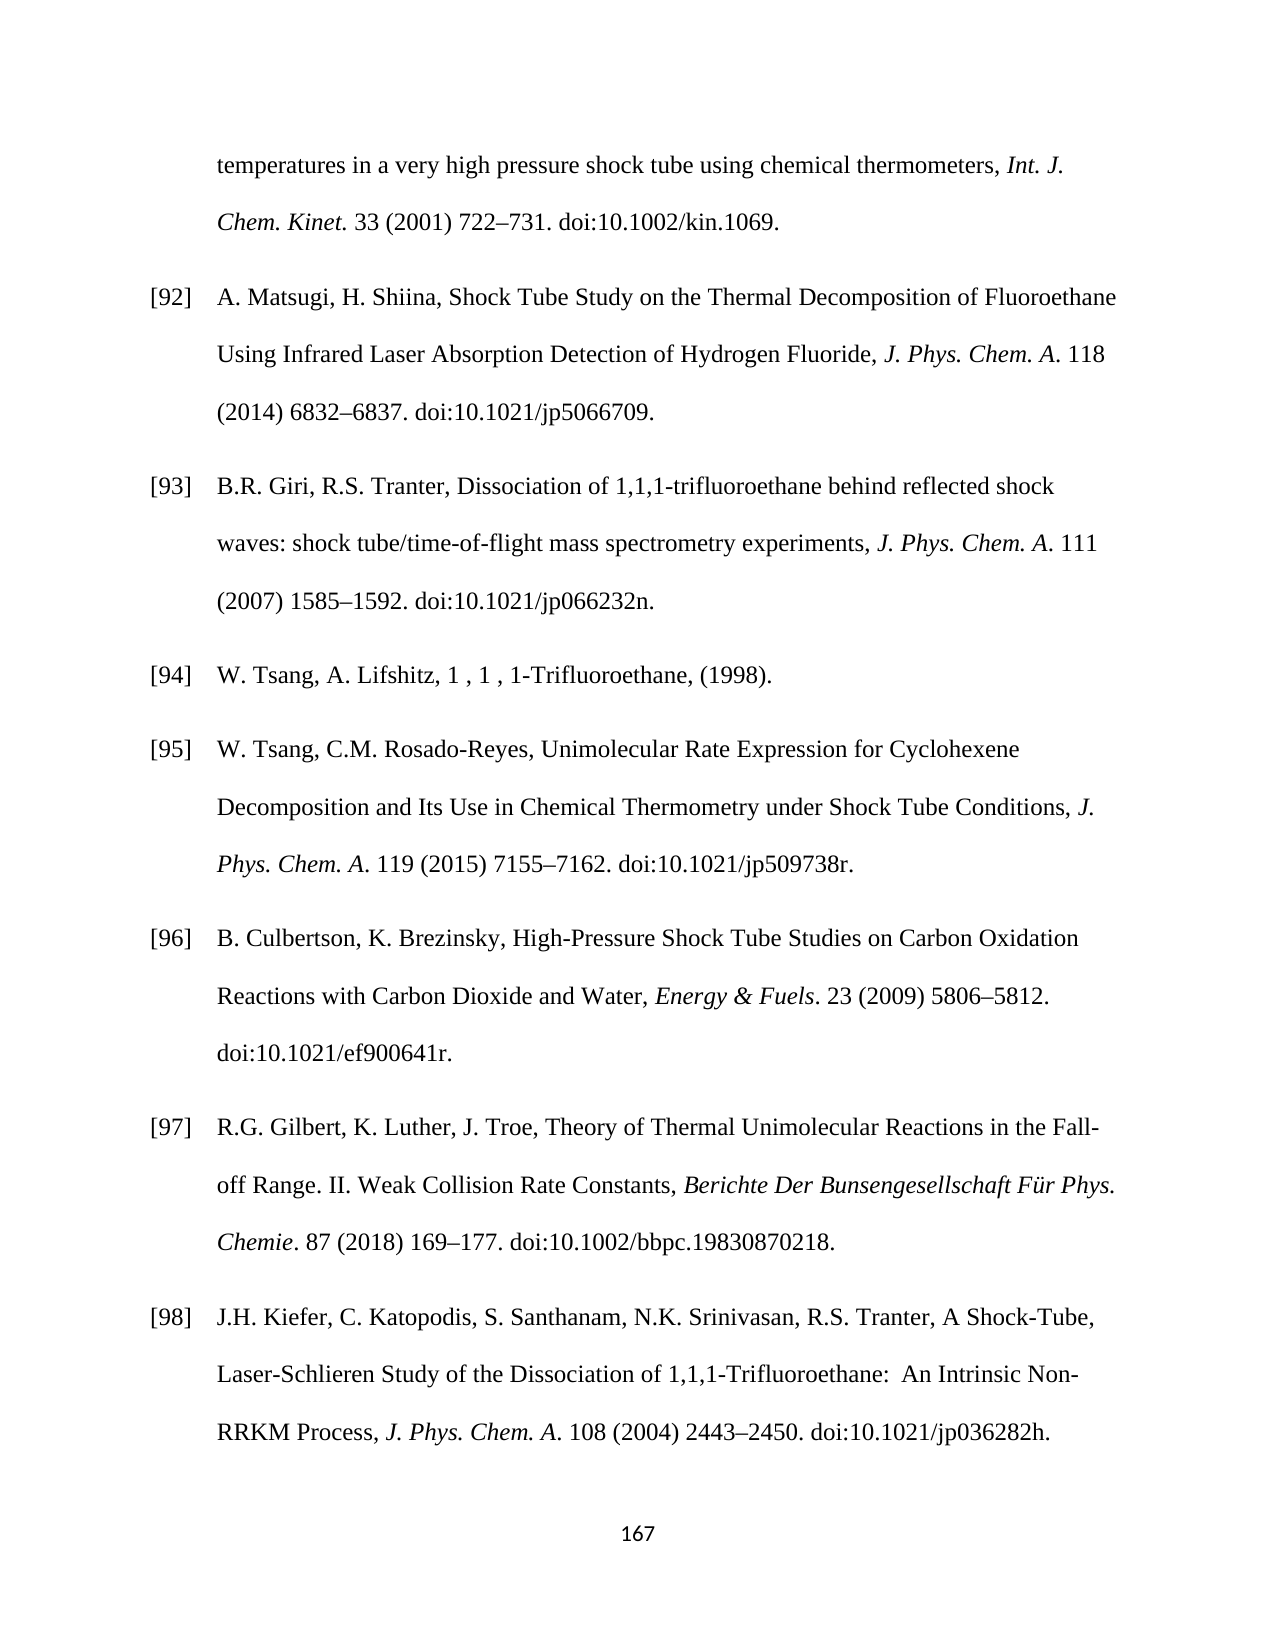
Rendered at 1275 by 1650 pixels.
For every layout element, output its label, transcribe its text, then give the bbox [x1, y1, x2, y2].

text [95] W. Tsang, C.M. Rosado-Reyes, Unimolecular Rate Expression for Cyclohexene Decomposition and Its Use in Chemical Thermometry under Shock Tube Conditions, J. Phys. Chem. A. 119 (2015) 7155–7162. doi:10.1021/jp509738r. [150, 734, 1125, 878]
text [97] R.G. Gilbert, K. Luther, J. Troe, Theory of Thermal Unimolecular Reactions in the Fall‐off Range. II. Weak Collision Rate Constants, Berichte Der Bunsengesellschaft Für Phys. Chemie. 87 (2018) 169–177. doi:10.1002/bbpc.19830870218. [150, 1112, 1125, 1256]
text [92] A. Matsugi, H. Shiina, Shock Tube Study on the Thermal Decomposition of Fluoroethane Using Infrared Laser Absorption Detection of Hydrogen Fluoride, J. Phys. Chem. A. 118 (2014) 6832–6837. doi:10.1021/jp5066709. [150, 282, 1125, 425]
text [96] B. Culbertson, K. Brezinsky, High-Pressure Shock Tube Studies on Carbon Oxidation Reactions with Carbon Dioxide and Water, Energy & Fuels. 23 (2009) 5806–5812. doi:10.1021/ef900641r. [150, 923, 1125, 1067]
text [94] W. Tsang, A. Lifshitz, 1 , 1 , 1-Trifluoroethane, (1998). [150, 660, 1125, 689]
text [150, 150, 1125, 236]
text [93] B.R. Giri, R.S. Tranter, Dissociation of 1,1,1-trifluoroethane behind reflected shock waves: shock tube/time-of-flight mass spectrometry experiments, J. Phys. Chem. A. 111 (2007) 1585–1592. doi:10.1021/jp066232n. [150, 471, 1125, 614]
text [98] J.H. Kiefer, C. Katopodis, S. Santhanam, N.K. Srinivasan, R.S. Tranter, A Shock-Tube, Laser-Schlieren Study of the Dissociation of 1,1,1-Trifluoroethane: An Intrinsic Non-RRKM Process, J. Phys. Chem. A. 108 (2004) 2443–2450. doi:10.1021/jp036282h. [150, 1302, 1125, 1445]
